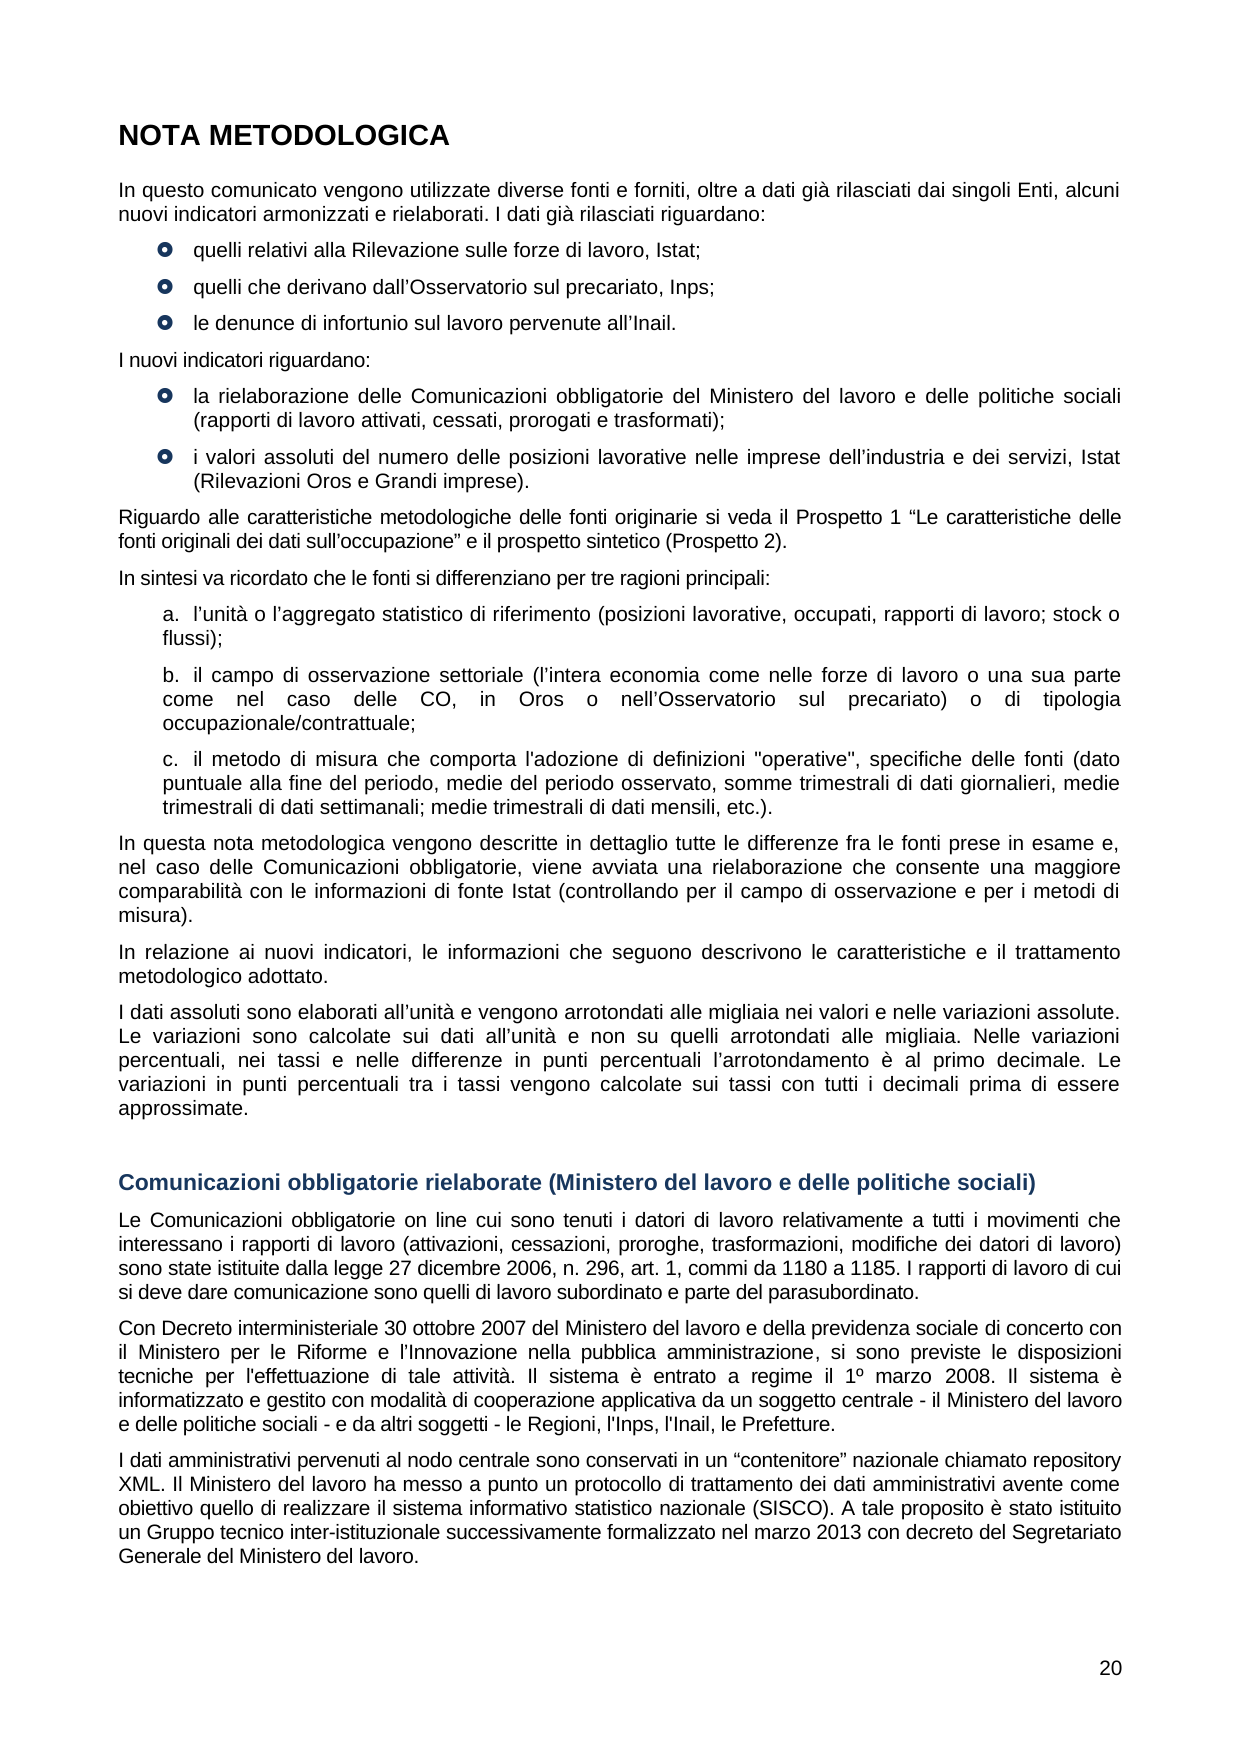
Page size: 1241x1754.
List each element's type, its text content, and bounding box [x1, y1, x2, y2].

text I dati amministrativi pervenuti al nodo centrale sono conservati in un “contenitore” nazionale chiamato repository XML. Il Ministero del lavoro ha messo a punto un protocollo di trattamento dei dati amministrativi avente come obiettivo quello di realizzare il sistema informativo statistico nazionale (SISCO). A tale proposito è stato istituito un Gruppo tecnico inter-istituzionale successivamente formalizzato nel marzo 2013 con decreto del Segretariato Generale del Ministero del lavoro. [118, 1448, 1122, 1568]
text In sintesi va ricordato che le fonti si differenziano per tre ragioni principali: [118, 566, 1122, 589]
text le denunce di infortunio sul lavoro pervenute all’Inail. [156, 311, 1122, 335]
text Nota metodologica [118, 118, 1122, 152]
text i valori assoluti del numero delle posizioni lavorative nelle imprese dell’industria e dei servizi, Istat (Rilevazioni Oros e Grandi imprese). [156, 445, 1122, 493]
text quelli che derivano dall’Osservatorio sul precariato, Inps; [156, 274, 1122, 299]
text Comunicazioni obbligatorie rielaborate (Ministero del lavoro e delle politiche sociali) [118, 1169, 1122, 1195]
text In questo comunicato vengono utilizzate diverse fonti e forniti, oltre a dati già rilasciati dai singoli Enti, alcuni nuovi indicatori armonizzati e rielaborati. I dati già rilasciati riguardano: [118, 178, 1122, 226]
text I nuovi indicatori riguardano: [118, 348, 1122, 372]
text Con Decreto interministeriale 30 ottobre 2007 del Ministero del lavoro e della previdenza sociale di concerto con il Ministero per le Riforme e l’Innovazione nella pubblica amministrazione, si sono previste le disposizioni tecniche per l'effettuazione di tale attività. Il sistema è entrato a regime il 1º marzo 2008. Il sistema è informatizzato e gestito con modalità di cooperazione applicativa da un soggetto centrale - il Ministero del lavoro e delle politiche sociali - e da altri soggetti - le Regioni, l'Inps, l'Inail, le Prefetture. [118, 1316, 1122, 1436]
list l’unità o l’aggregato statistico di riferimento (posizioni lavorative, occupati, rapporti di lavoro; stock o flussi); [162, 602, 1122, 650]
text I dati assoluti sono elaborati all’unità e vengono arrotondati alle migliaia nei valori e nelle variazioni assolute. Le variazioni sono calcolate sui dati all’unità e non su quelli arrotondati alle migliaia. Nelle variazioni percentuali, nei tassi e nelle differenze in punti percentuali l’arrotondamento è al primo decimale. Le variazioni in punti percentuali tra i tassi vengono calcolate sui tassi con tutti i decimali prima di essere approssimate. [118, 1000, 1122, 1120]
text quelli relativi alla Rilevazione sulle forze di lavoro, Istat; [156, 238, 1122, 262]
list il metodo di misura che comporta l'adozione di definizioni "operative", specifiche delle fonti (dato puntuale alla fine del periodo, medie del periodo osservato, somme trimestrali di dati giornalieri, medie trimestrali di dati settimanali; medie trimestrali di dati mensili, etc.). [162, 747, 1122, 819]
list il campo di osservazione settoriale (l’intera economia come nelle forze di lavoro o una sua parte come nel caso delle CO, in Oros o nell’Osservatorio sul precariato) o di tipologia occupazionale/contrattuale; [162, 662, 1122, 734]
text Le Comunicazioni obbligatorie on line cui sono tenuti i datori di lavoro relativamente a tutti i movimenti che interessano i rapporti di lavoro (attivazioni, cessazioni, proroghe, trasformazioni, modifiche dei datori di lavoro) sono state istituite dalla legge 27 dicembre 2006, n. 296, art. 1, commi da 1180 a 1185. I rapporti di lavoro di cui si deve dare comunicazione sono quelli di lavoro subordinato e parte del parasubordinato. [118, 1208, 1122, 1303]
text Riguardo alle caratteristiche metodologiche delle fonti originarie si veda il Prospetto 1 “Le caratteristiche delle fonti originali dei dati sull’occupazione” e il prospetto sintetico (Prospetto 2). [118, 505, 1122, 553]
text In questa nota metodologica vengono descritte in dettaglio tutte le differenze fra le fonti prese in esame e, nel caso delle Comunicazioni obbligatorie, viene avviata una rielaborazione che consente una maggiore comparabilità con le informazioni di fonte Istat (controllando per il campo di osservazione e per i metodi di misura). [118, 831, 1122, 927]
text la rielaborazione delle Comunicazioni obbligatorie del Ministero del lavoro e delle politiche sociali (rapporti di lavoro attivati, cessati, prorogati e trasformati); [156, 384, 1122, 432]
text In relazione ai nuovi indicatori, le informazioni che seguono descrivono le caratteristiche e il trattamento metodologico adottato. [118, 939, 1122, 987]
